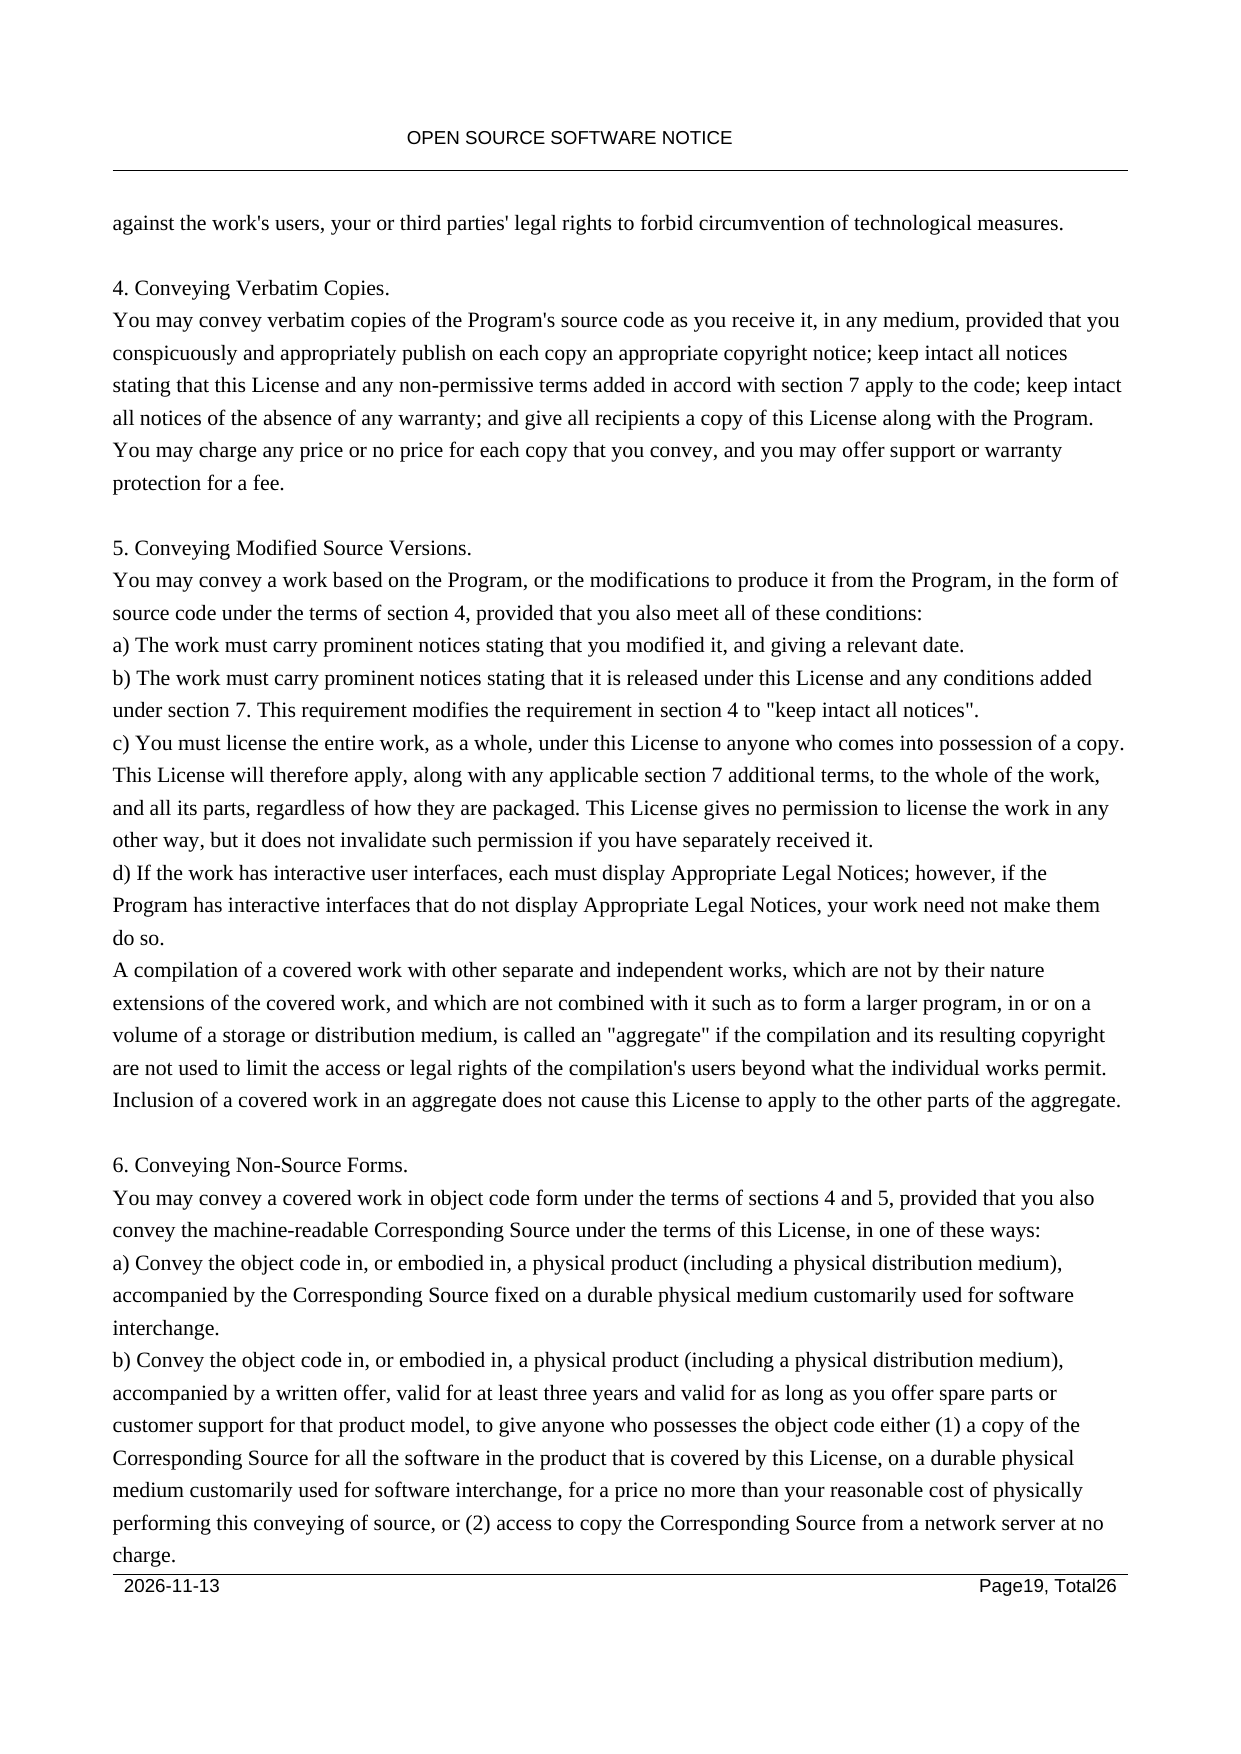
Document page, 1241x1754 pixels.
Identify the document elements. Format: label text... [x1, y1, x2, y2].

text 4. Conveying Verbatim Copies. [112, 271, 1128, 304]
text b) The work must carry prominent notices stating that it is released under this License and any conditions added under section 7. This requirement modifies the requirement in section 4 to "keep intact all notices". [112, 661, 1128, 726]
text You may convey a covered work in object code form under the terms of sections 4 and 5, provided that you also convey the machine-readable Corresponding Source under the terms of this License, in one of these ways: [112, 1181, 1128, 1246]
text a) Convey the object code in, or embodied in, a physical product (including a physical distribution medium), accompanied by the Corresponding Source fixed on a durable physical medium customarily used for software interchange. [112, 1246, 1128, 1344]
text 5. Conveying Modified Source Versions. [112, 531, 1128, 564]
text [112, 206, 1128, 239]
text d) If the work has interactive user interfaces, each must display Appropriate Legal Notices; however, if the Program has interactive interfaces that do not display Appropriate Legal Notices, your work need not make them do so. [112, 856, 1128, 954]
text You may convey verbatim copies of the Program's source code as you receive it, in any medium, provided that you conspicuously and appropriately publish on each copy an appropriate copyright notice; keep intact all notices stating that this License and any non-permissive terms added in accord with section 7 apply to the code; keep intact all notices of the absence of any warranty; and give all recipients a copy of this License along with the Program. [112, 304, 1128, 434]
text c) You must license the entire work, as a whole, under this License to anyone who comes into possession of a copy. This License will therefore apply, along with any applicable section 7 additional terms, to the whole of the work, and all its parts, regardless of how they are packaged. This License gives no permission to license the work in any other way, but it does not invalidate such permission if you have separately received it. [112, 726, 1128, 856]
text You may charge any price or no price for each copy that you convey, and you may offer support or warranty protection for a fee. [112, 434, 1128, 499]
text b) Convey the object code in, or embodied in, a physical product (including a physical distribution medium), accompanied by a written offer, valid for at least three years and valid for as long as you offer spare parts or customer support for that product model, to give anyone who possesses the object code either (1) a copy of the Corresponding Source for all the software in the product that is covered by this License, on a durable physical medium customarily used for software interchange, for a price no more than your reasonable cost of physically performing this conveying of source, or (2) access to copy the Corresponding Source from a network server at no charge. [112, 1344, 1128, 1571]
text You may convey a work based on the Program, or the modifications to produce it from the Program, in the form of source code under the terms of section 4, provided that you also meet all of these conditions: [112, 564, 1128, 629]
text 6. Conveying Non-Source Forms. [112, 1149, 1128, 1181]
text A compilation of a covered work with other separate and independent works, which are not by their nature extensions of the covered work, and which are not combined with it such as to form a larger program, in or on a volume of a storage or distribution medium, is called an "aggregate" if the compilation and its resulting copyright are not used to limit the access or legal rights of the compilation's users beyond what the individual works permit. Inclusion of a covered work in an aggregate does not cause this License to apply to the other parts of the aggregate. [112, 954, 1128, 1116]
text a) The work must carry prominent notices stating that you modified it, and giving a relevant date. [112, 629, 1128, 661]
